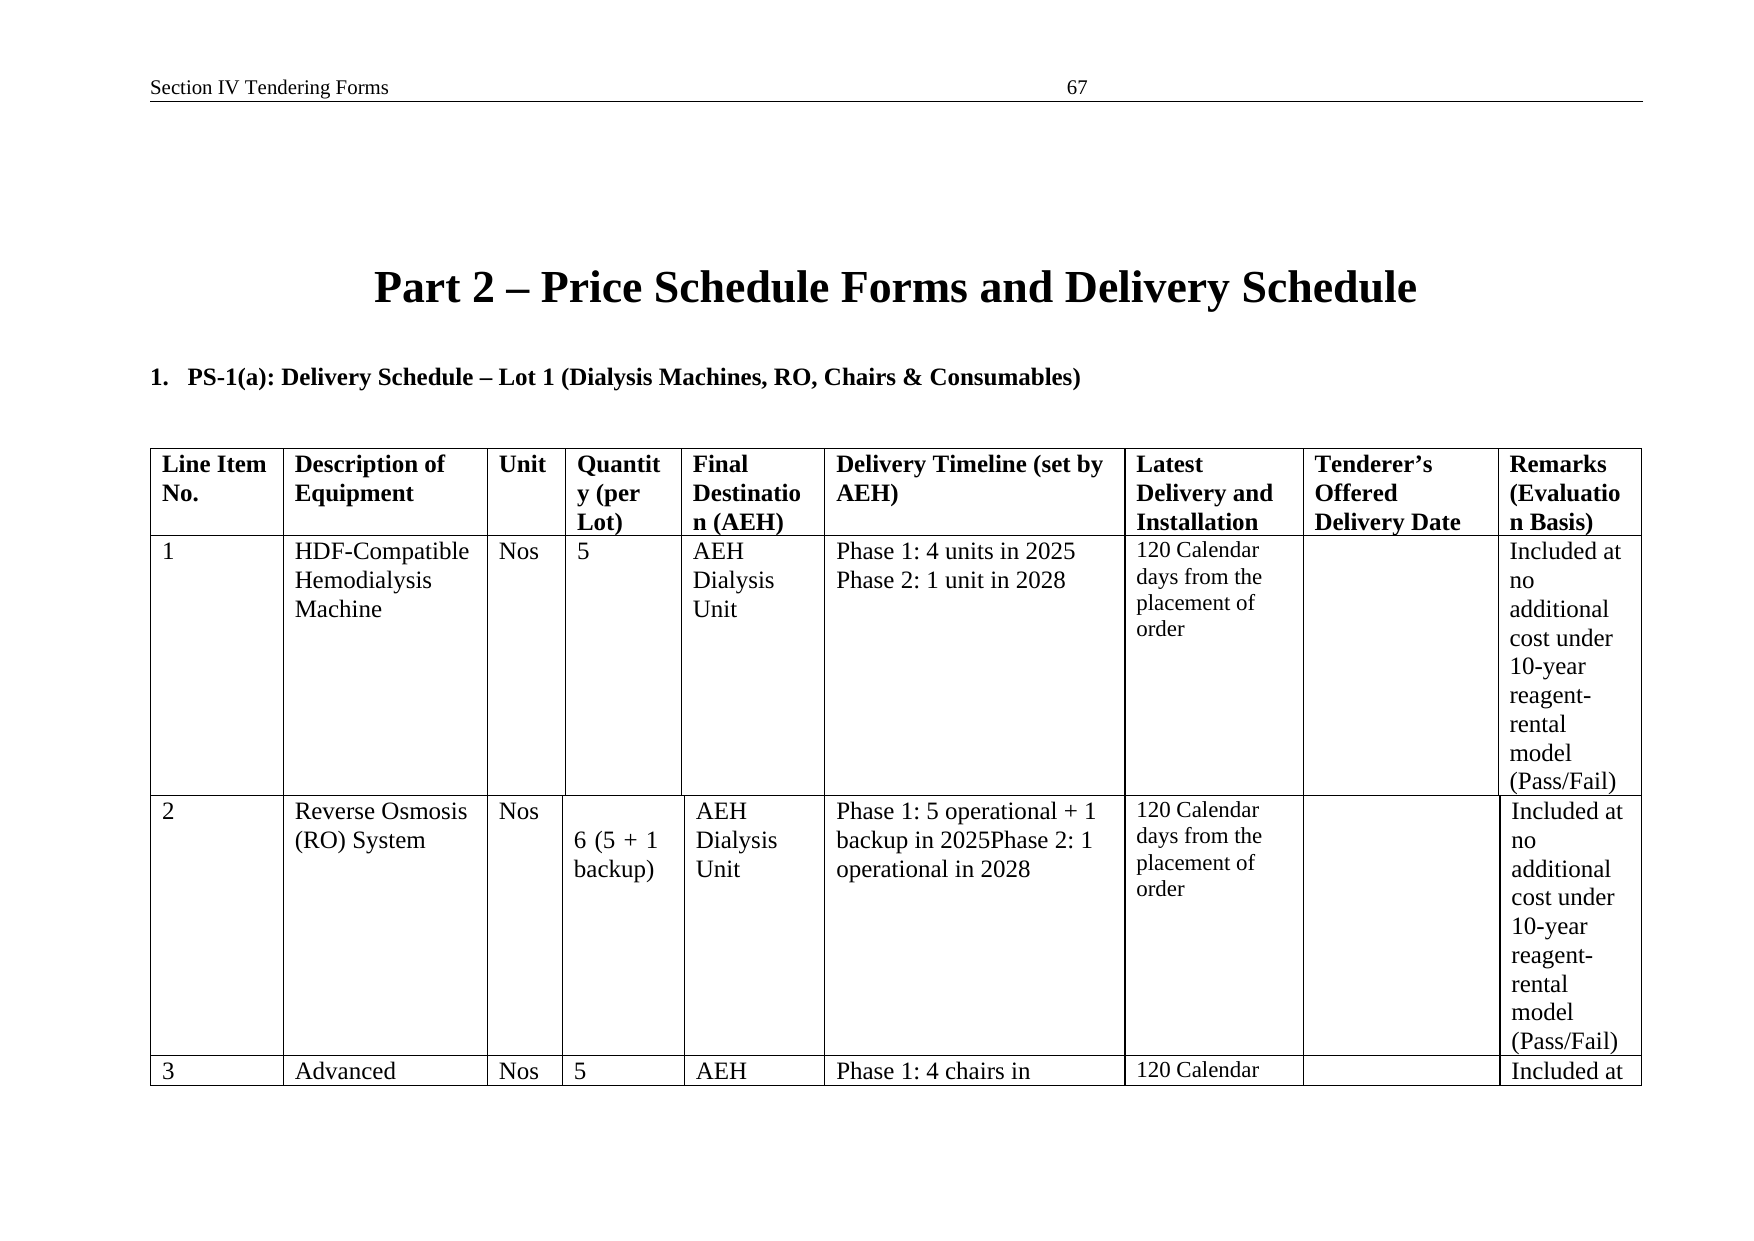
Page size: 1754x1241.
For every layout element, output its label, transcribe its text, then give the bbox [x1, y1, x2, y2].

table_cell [284, 1056, 487, 1085]
table_cell Phase 1: 4 units in 2025 Phase 2: 1 unit in 2028 [825, 536, 1124, 795]
table_cell Nos [488, 536, 565, 795]
subtitle Part 2 – Price Schedule Forms and Delivery Schedule [150, 259, 1641, 312]
table_header Quantity (per Lot) [566, 449, 681, 535]
table_cell AEH Dialysis Unit [685, 796, 824, 1055]
table_header Delivery Timeline (set by AEH) [825, 449, 1124, 535]
list PS-1(a): Delivery Schedule – Lot 1 (Dialysis Machines, RO, Chairs & Consumables) [150, 362, 1641, 391]
table_cell 120 Calendar days from the placement of order [1126, 536, 1303, 795]
table_cell AEH Dialysis Unit [685, 1056, 824, 1085]
table_cell Reverse Osmosis (RO) System [284, 796, 487, 1055]
table_cell Included at no additional cost under 10-year reagent-rental model (Pass/Fail) [1501, 796, 1641, 1055]
table_cell Nos [488, 1056, 562, 1085]
table_cell Nos [488, 796, 562, 1055]
table_cell AEH Dialysis Unit [682, 536, 824, 795]
table_header Tenderer’s Offered Delivery Date [1304, 449, 1498, 535]
table_header Unit [488, 449, 565, 535]
table_cell Included at no additional cost under 10-year reagent-rental model (Pass/Fail) [1499, 536, 1641, 795]
table_header Final Destination (AEH) [682, 449, 824, 535]
table_header Latest Delivery and Installation [1126, 449, 1303, 535]
table_cell [1304, 796, 1499, 1055]
table_cell 6 (5 + 1 backup) [563, 796, 684, 1055]
table_cell 1 [151, 536, 283, 795]
table_cell HDF-Compatible Hemodialysis Machine [284, 536, 487, 795]
table_cell 5 [563, 1056, 684, 1085]
table_cell 5 [566, 536, 681, 795]
table_cell 3 [151, 1056, 283, 1085]
table_header Remarks (Evaluation Basis) [1499, 449, 1641, 535]
table_cell 2 [151, 796, 283, 1055]
table_cell [1304, 1056, 1499, 1085]
table_header Line Item No. [151, 449, 283, 535]
table_header Description of Equipment [284, 449, 487, 535]
table_cell Phase 1: 5 operational + 1 backup in 2025Phase 2: 1 operational in 2028 [825, 796, 1124, 1055]
table_cell 120 Calendar days from the placement of order [1126, 796, 1303, 1055]
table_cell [1501, 1056, 1641, 1085]
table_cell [1126, 1056, 1303, 1085]
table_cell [825, 1056, 1124, 1085]
table_cell [1304, 536, 1498, 795]
